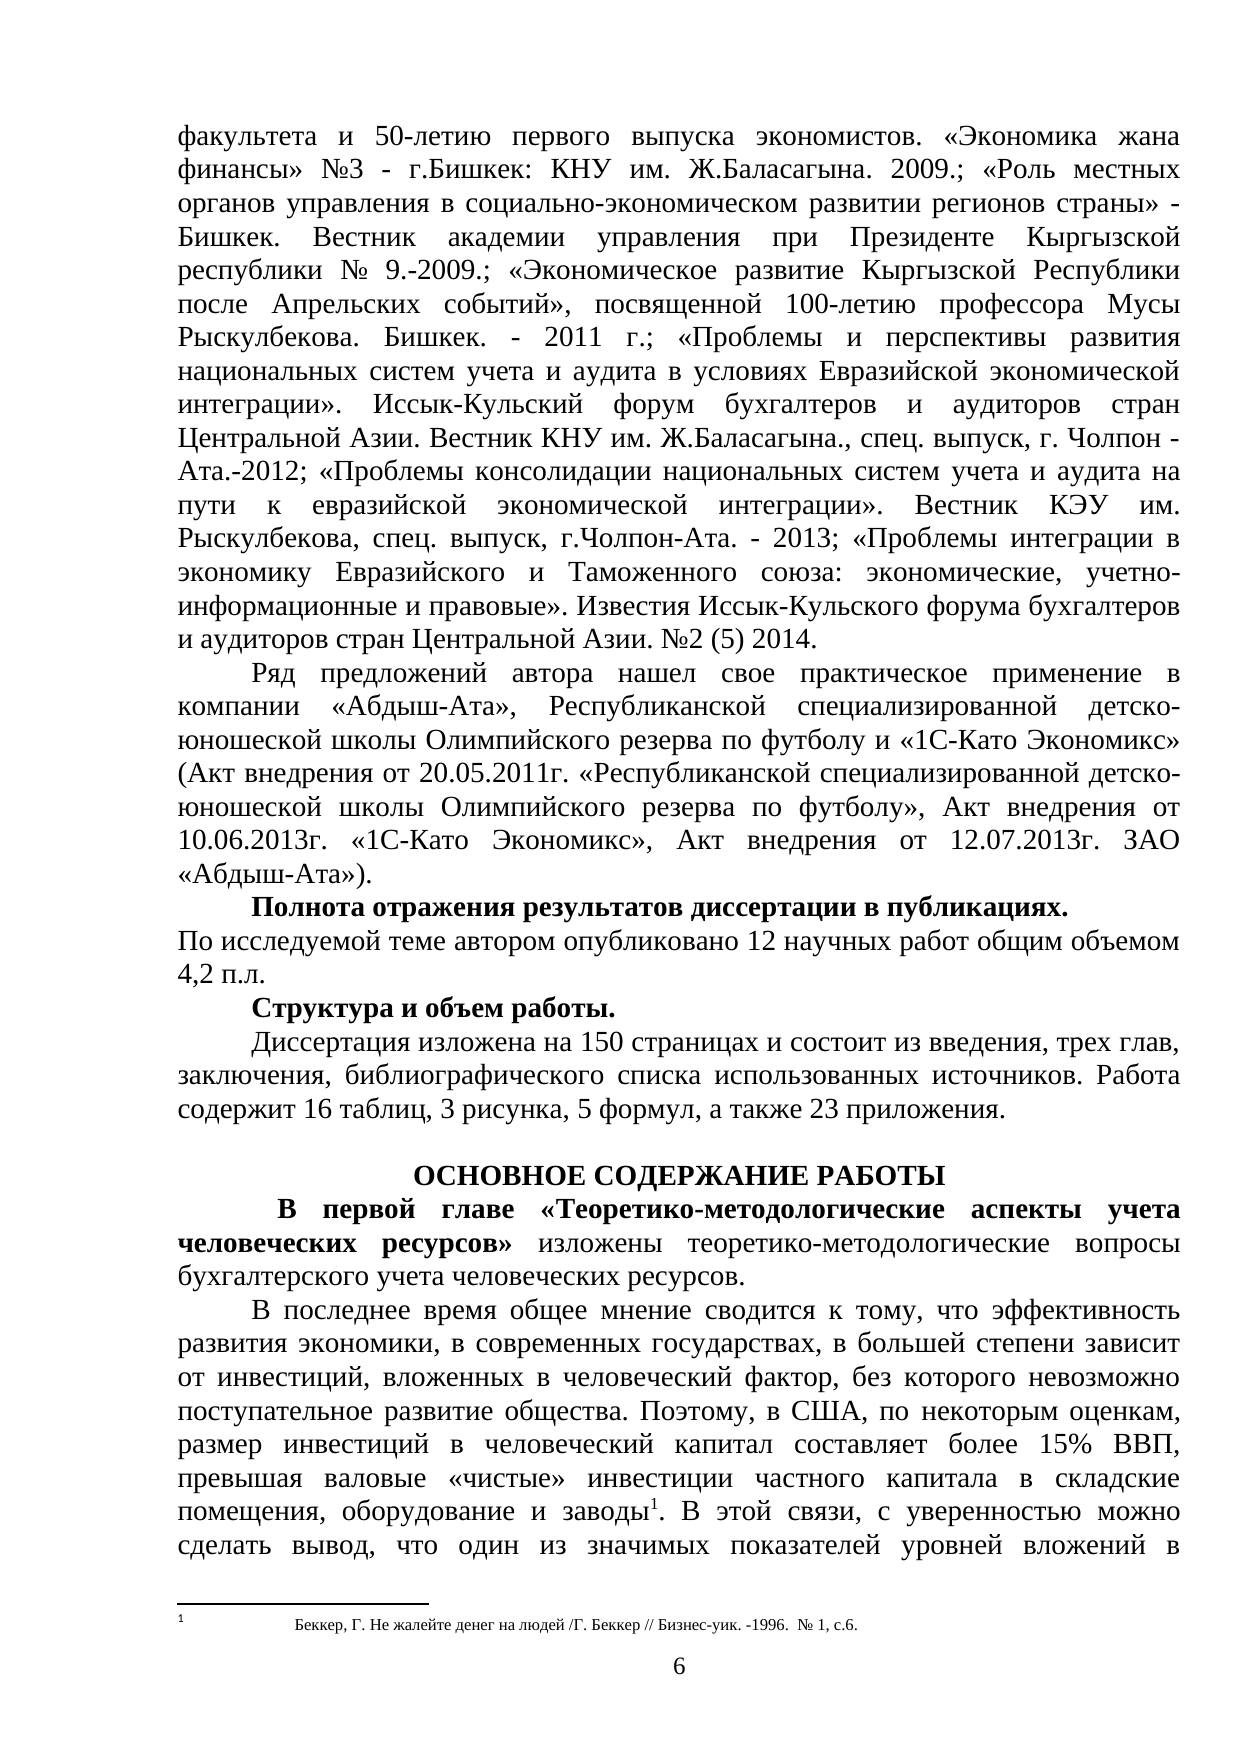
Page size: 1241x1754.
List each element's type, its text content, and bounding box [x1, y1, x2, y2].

text Диссертация изложена на 150 страницах и состоит из введения, трех глав, заключения, библиографического списка использованных источников. Работа содержит 16 таблиц, 3 рисунка, 5 формул, а также 23 приложения. [177, 1024, 1181, 1124]
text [177, 1292, 1181, 1560]
text По исследуемой теме автором опубликовано 12 научных работ общим объемом 4,2 п.л. [177, 923, 1181, 990]
text Структура и объем работы. [177, 990, 1181, 1024]
text В первой главе «Теоретико-методологические аспекты учета человеческих ресурсов» изложены теоретико-методологические вопросы бухгалтерского учета человеческих ресурсов. [177, 1191, 1181, 1292]
text ОСНОВНОЕ СОДЕРЖАНИЕ РАБОТЫ [177, 1158, 1181, 1191]
text Ряд предложений автора нашел свое практическое применение в компании «Абдыш-Ата», Республиканской специализированной детско-юношеской школы Олимпийского резерва по футболу и «1С-Като Экономикс» (Акт внедрения от 20.05.2011г. «Республиканской специализированной детско-юношеской школы Олимпийского резерва по футболу», Акт внедрения от 10.06.2013г. «1С-Като Экономикс», Акт внедрения от 12.07.2013г. ЗАО «Абдыш-Ата»). [177, 655, 1181, 889]
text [177, 118, 1181, 655]
text Полнота отражения результатов диссертации в публикациях. [177, 889, 1181, 923]
